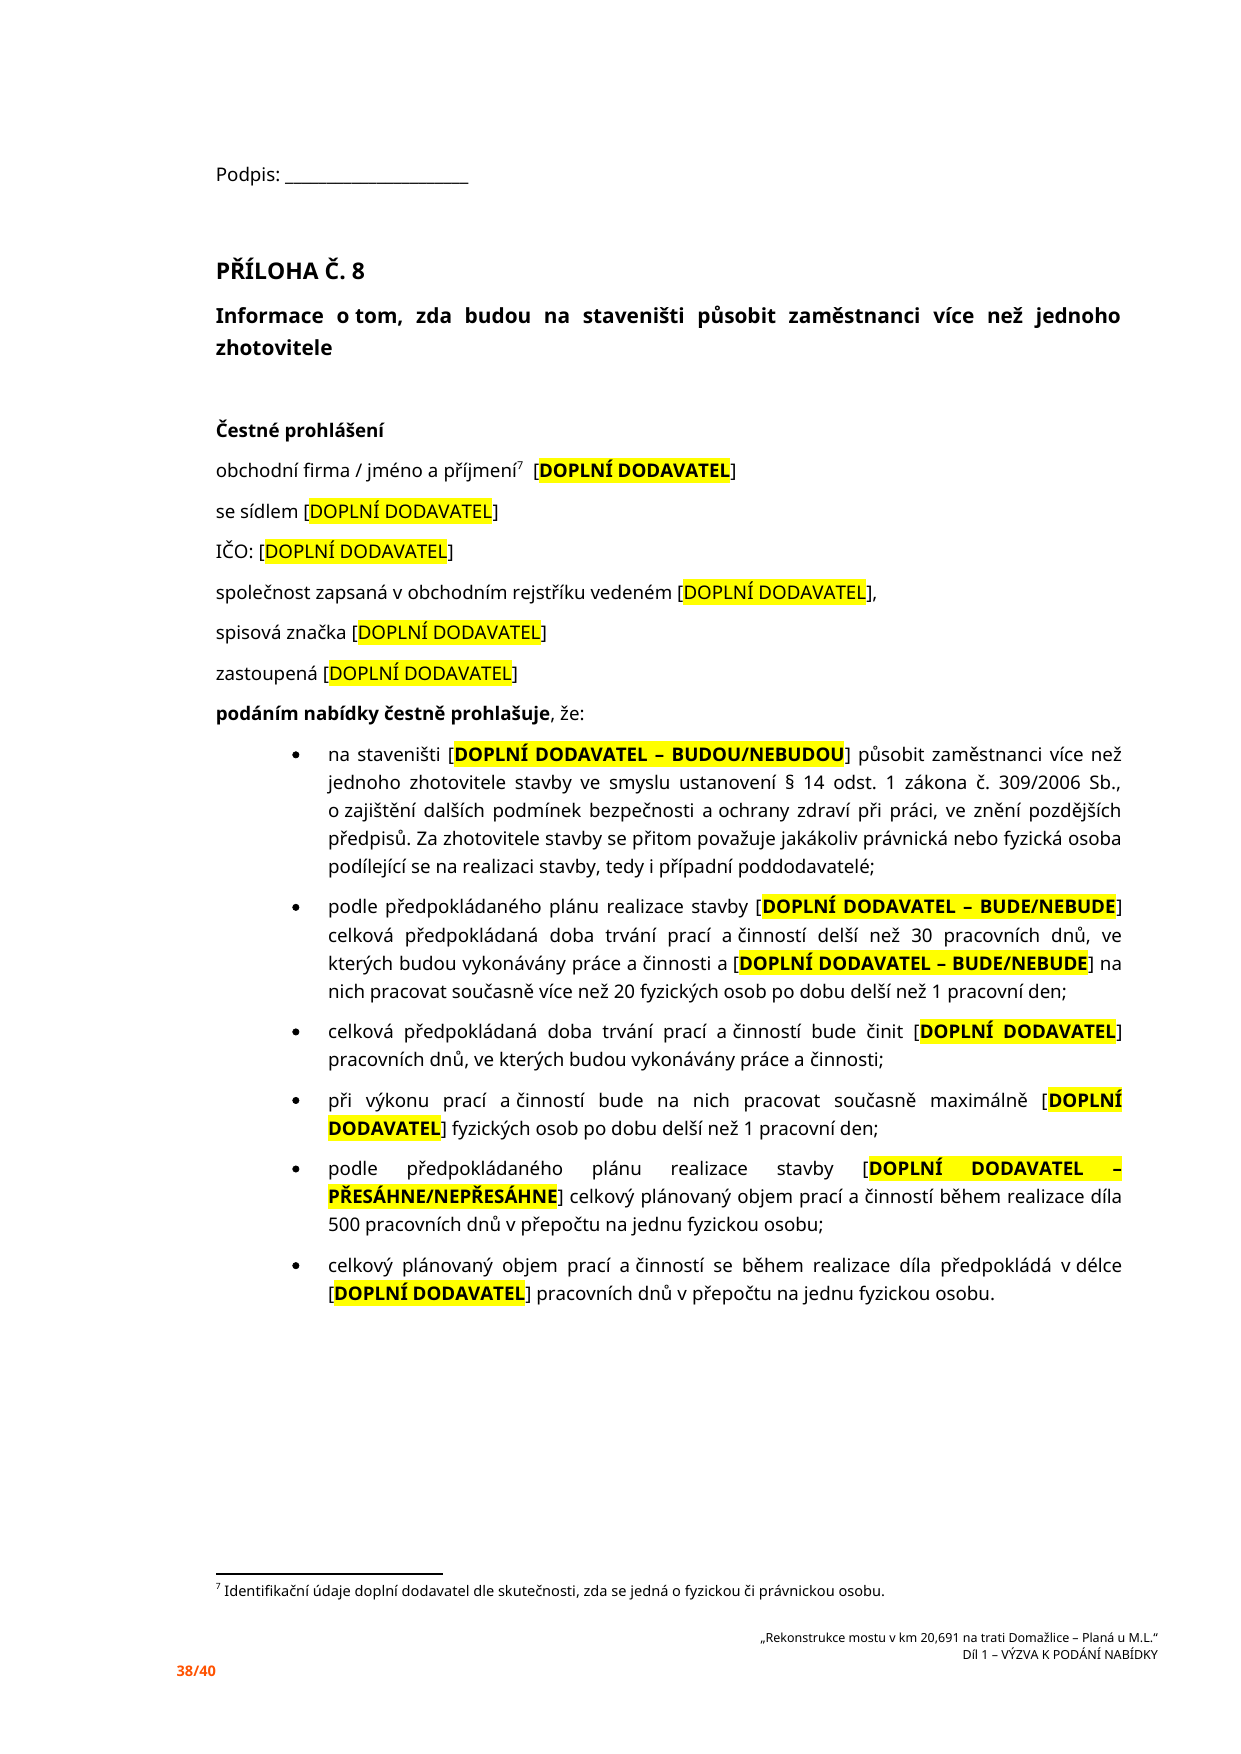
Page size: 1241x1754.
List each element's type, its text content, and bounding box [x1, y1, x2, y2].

text zastoupená [DOPLNÍ DODAVATEL] [216, 660, 329, 686]
text IČO: [DOPLNÍ DODAVATEL] [447, 539, 1122, 564]
text spisová značka [DOPLNÍ DODAVATEL] [541, 620, 1122, 645]
text podáním nabídky čestně prohlašuje, že: [216, 701, 1122, 726]
text Podpis: ______________________ [216, 161, 1122, 187]
text celkový plánovaný objem prací a činností se během realizace díla předpokládá v délce [DOPLNÍ DODAVATEL] pracovních dnů v přepočtu na jednu fyzickou osobu. [292, 1252, 1122, 1306]
text zastoupená [DOPLNÍ DODAVATEL] [512, 660, 1122, 686]
text se sídlem [DOPLNÍ DODAVATEL] [216, 498, 309, 524]
text Čestné prohlášení [216, 417, 1122, 443]
text se sídlem [DOPLNÍ DODAVATEL] [492, 498, 1122, 524]
text společnost zapsaná v obchodním rejstříku vedeném [DOPLNÍ DODAVATEL], [866, 579, 1122, 605]
text obchodní firma / jméno a příjmení [DOPLNÍ DODAVATEL] [730, 458, 1122, 483]
text podle předpokládaného plánu realizace stavby [DOPLNÍ DODAVATEL – BUDE/NEBUDE] celková předpokládaná doba trvání prací a činností delší než 30 pracovních dnů, ve kterých budou vykonávány práce a činnosti a [DOPLNÍ DODAVATEL – BUDE/NEBUDE] na nich pracovat současně více než 20 fyzických osob po dobu delší než 1 pracovní den; [292, 894, 1122, 1003]
text při výkonu prací a činností bude na nich pracovat současně maximálně [DOPLNÍ DODAVATEL] fyzických osob po dobu delší než 1 pracovní den; [292, 1087, 1122, 1141]
text spisová značka [DOPLNÍ DODAVATEL] [216, 620, 358, 645]
text společnost zapsaná v obchodním rejstříku vedeném [DOPLNÍ DODAVATEL], [216, 579, 683, 605]
text Informace o tom, zda budou na staveništi působit zaměstnanci více než jednoho zhotovitele [216, 302, 1122, 361]
text Příloha č. 8 [216, 255, 1122, 286]
text na staveništi [DOPLNÍ DODAVATEL – BUDOU/NEBUDOU] působit zaměstnanci více než jednoho zhotovitele stavby ve smyslu ustanovení § 14 odst. 1 zákona č. 309/2006 Sb., o zajištění dalších podmínek bezpečnosti a ochrany zdraví při práci, ve znění pozdějších předpisů. Za zhotovitele stavby se přitom považuje jakákoliv právnická nebo fyzická osoba podílející se na realizaci stavby, tedy i případní poddodavatelé; [292, 741, 1122, 879]
text obchodní firma / jméno a příjmení [DOPLNÍ DODAVATEL] [216, 458, 539, 483]
text celková předpokládaná doba trvání prací a činností bude činit [DOPLNÍ DODAVATEL] pracovních dnů, ve kterých budou vykonávány práce a činnosti; [292, 1018, 1122, 1072]
text podle předpokládaného plánu realizace stavby [DOPLNÍ DODAVATEL – PŘESÁHNE/NEPŘESÁHNE] celkový plánovaný objem prací a činností během realizace díla 500 pracovních dnů v přepočtu na jednu fyzickou osobu; [292, 1156, 1122, 1237]
